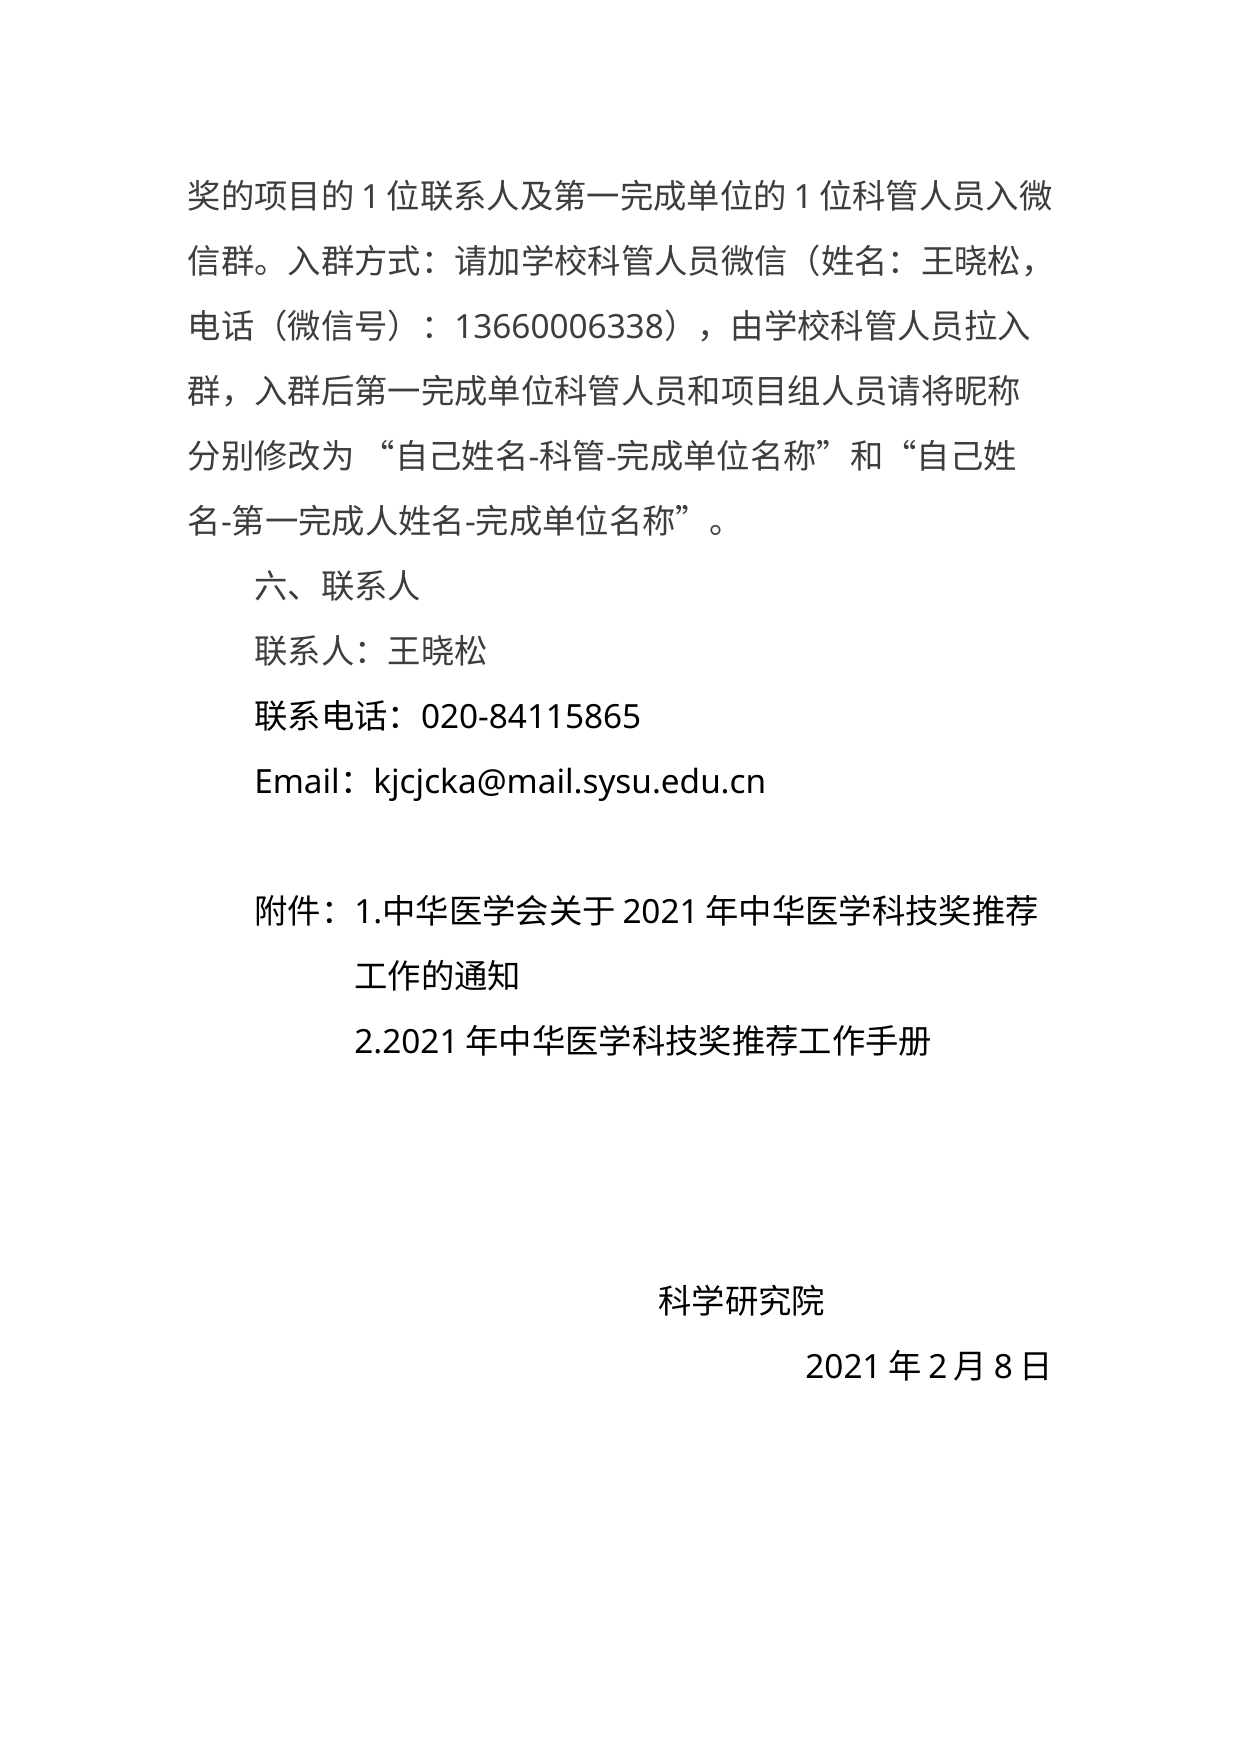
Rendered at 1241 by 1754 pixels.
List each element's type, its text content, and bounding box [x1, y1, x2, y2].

text 科学研究院 [187, 1267, 1053, 1332]
text 联系人：王晓松 [187, 617, 1053, 682]
text 附件：1.中华医学会关于2021年中华医学科技奖推荐 [187, 877, 1053, 942]
text 联系电话：020-84115865 [187, 682, 1053, 747]
text 2021年2月8日 [187, 1332, 1053, 1397]
text 工作的通知 [187, 942, 1053, 1007]
text 2.2021年中华医学科技奖推荐工作手册 [187, 1007, 1053, 1072]
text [187, 162, 1053, 552]
text Email：kjcjcka@mail.sysu.edu.cn [187, 747, 1053, 812]
text 六、联系人 [187, 552, 1053, 617]
